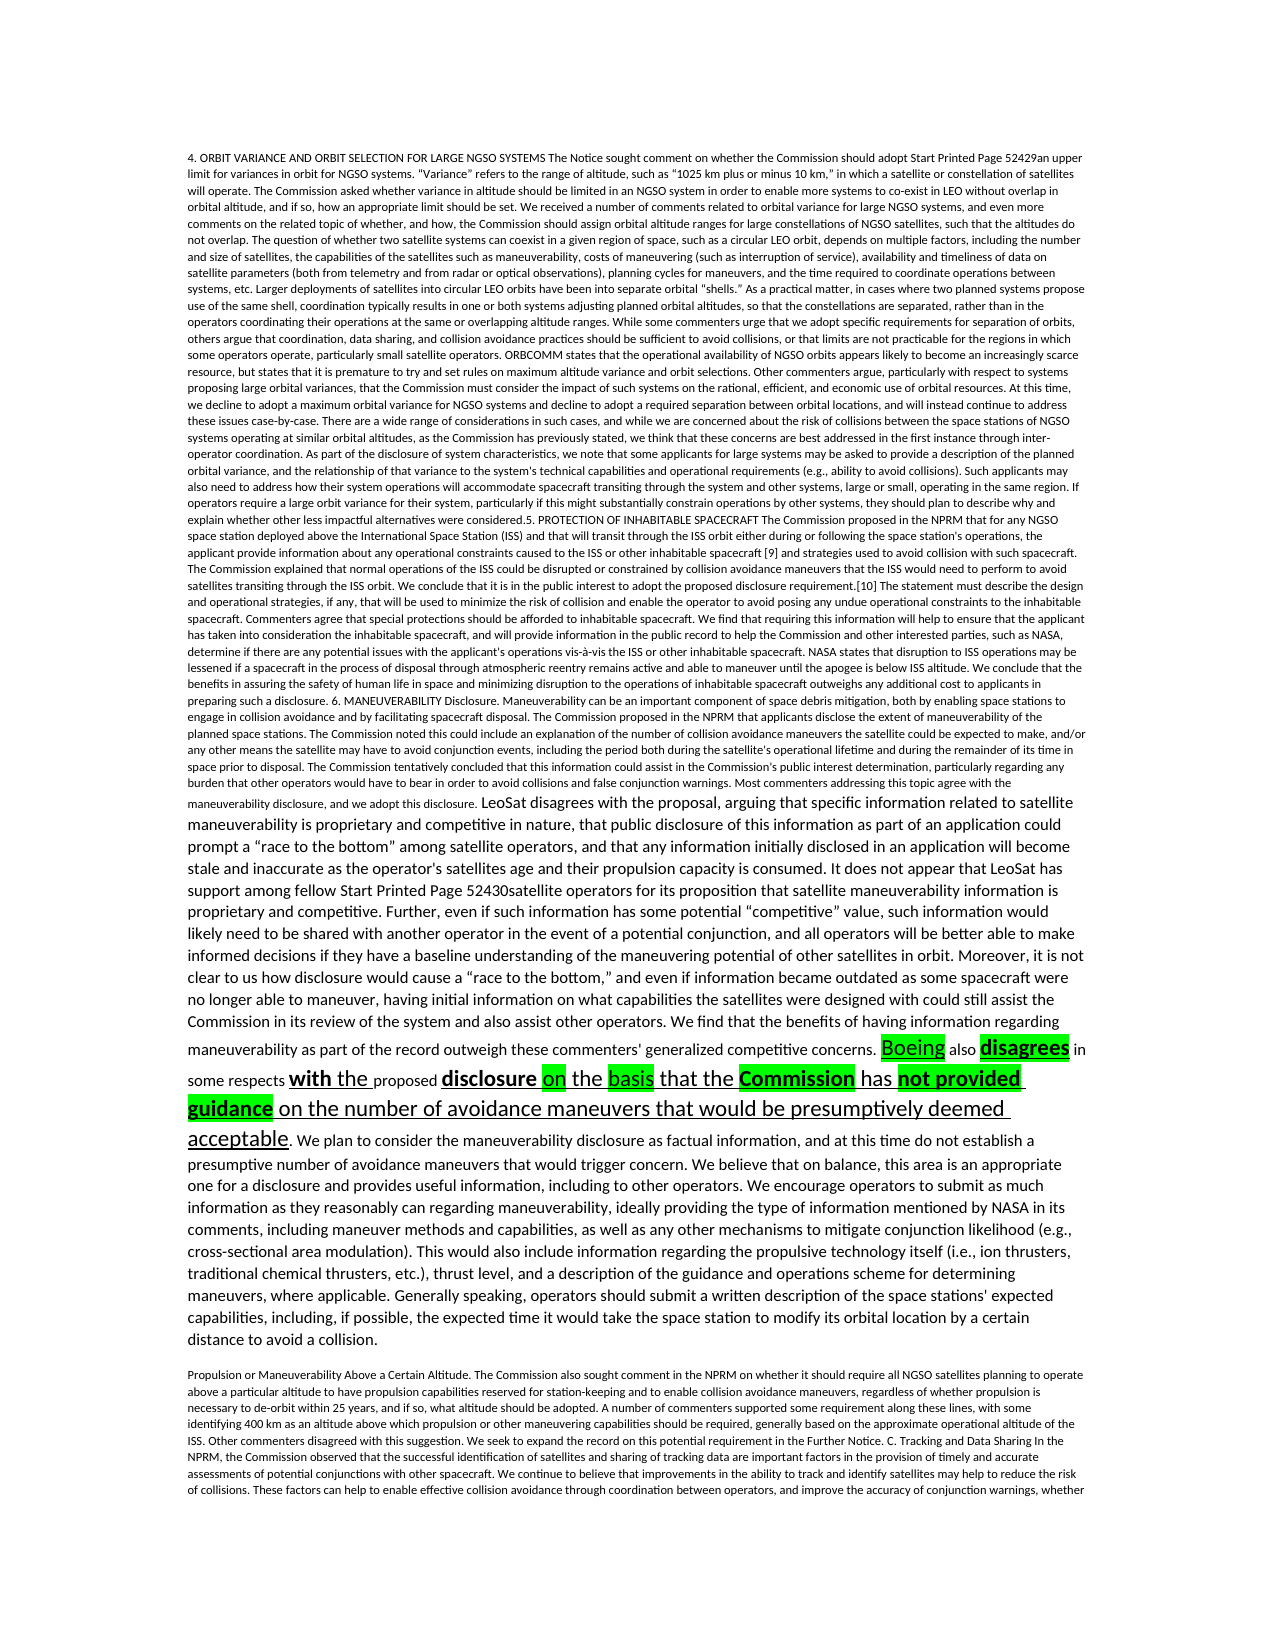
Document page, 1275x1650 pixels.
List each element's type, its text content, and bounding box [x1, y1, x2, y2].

text 4. ORBIT VARIANCE AND ORBIT SELECTION FOR LARGE NGSO SYSTEMS The Notice sought comment on whether the Commission should adopt Start Printed Page 52429an upper limit for variances in orbit for NGSO systems. “Variance” refers to the range of altitude, such as “1025 km plus or minus 10 km,” in which a satellite or constellation of satellites will operate. The Commission asked whether variance in altitude should be limited in an NGSO system in order to enable more systems to co-exist in LEO without overlap in orbital altitude, and if so, how an appropriate limit should be set. We received a number of comments related to orbital variance for large NGSO systems, and even more comments on the related topic of whether, and how, the Commission should assign orbital altitude ranges for large constellations of NGSO satellites, such that the altitudes do not overlap. The question of whether two satellite systems can coexist in a given region of space, such as a circular LEO orbit, depends on multiple factors, including the number and size of satellites, the capabilities of the satellites such as maneuverability, costs of maneuvering (such as interruption of service), availability and timeliness of data on satellite parameters (both from telemetry and from radar or optical observations), planning cycles for maneuvers, and the time required to coordinate operations between systems, etc. Larger deployments of satellites into circular LEO orbits have been into separate orbital “shells.” As a practical matter, in cases where two planned systems propose use of the same shell, coordination typically results in one or both systems adjusting planned orbital altitudes, so that the constellations are separated, rather than in the operators coordinating their operations at the same or overlapping altitude ranges. While some commenters urge that we adopt specific requirements for separation of orbits, others argue that coordination, data sharing, and collision avoidance practices should be sufficient to avoid collisions, or that limits are not practicable for the regions in which some operators operate, particularly small satellite operators. ORBCOMM states that the operational availability of NGSO orbits appears likely to become an increasingly scarce resource, but states that it is premature to try and set rules on maximum altitude variance and orbit selections. Other commenters argue, particularly with respect to systems proposing large orbital variances, that the Commission must consider the impact of such systems on the rational, efficient, and economic use of orbital resources. At this time, we decline to adopt a maximum orbital variance for NGSO systems and decline to adopt a required separation between orbital locations, and will instead continue to address these issues case-by-case. There are a wide range of considerations in such cases, and while we are concerned about the risk of collisions between the space stations of NGSO systems operating at similar orbital altitudes, as the Commission has previously stated, we think that these concerns are best addressed in the first instance through inter-operator coordination. As part of the disclosure of system characteristics, we note that some applicants for large systems may be asked to provide a description of the planned orbital variance, and the relationship of that variance to the system's technical capabilities and operational requirements (e.g., ability to avoid collisions). Such applicants may also need to address how their system operations will accommodate spacecraft transiting through the system and other systems, large or small, operating in the same region. If operators require a large orbit variance for their system, particularly if this might substantially constrain operations by other systems, they should plan to describe why and explain whether other less impactful alternatives were considered.5. PROTECTION OF INHABITABLE SPACECRAFT The Commission proposed in the NPRM that for any NGSO space station deployed above the International Space Station (ISS) and that will transit through the ISS orbit either during or following the space station's operations, the applicant provide information about any operational constraints caused to the ISS or other inhabitable spacecraft [9] and strategies used to avoid collision with such spacecraft. The Commission explained that normal operations of the ISS could be disrupted or constrained by collision avoidance maneuvers that the ISS would need to perform to avoid satellites transiting through the ISS orbit. We conclude that it is in the public interest to adopt the proposed disclosure requirement.[10] The statement must describe the design and operational strategies, if any, that will be used to minimize the risk of collision and enable the operator to avoid posing any undue operational constraints to the inhabitable spacecraft. Commenters agree that special protections should be afforded to inhabitable spacecraft. We find that requiring this information will help to ensure that the applicant has taken into consideration the inhabitable spacecraft, and will provide information in the public record to help the Commission and other interested parties, such as NASA, determine if there are any potential issues with the applicant's operations vis-à-vis the ISS or other inhabitable spacecraft. NASA states that disruption to ISS operations may be lessened if a spacecraft in the process of disposal through atmospheric reentry remains active and able to maneuver until the apogee is below ISS altitude. We conclude that the benefits in assuring the safety of human life in space and minimizing disruption to the operations of inhabitable spacecraft outweighs any additional cost to applicants in preparing such a disclosure. 6. MANEUVERABILITY Disclosure. Maneuverability can be an important component of space debris mitigation, both by enabling space stations to engage in collision avoidance and by facilitating spacecraft disposal. The Commission proposed in the NPRM that applicants disclose the extent of maneuverability of the planned space stations. The Commission noted this could include an explanation of the number of collision avoidance maneuvers the satellite could be expected to make, and/or any other means the satellite may have to avoid conjunction events, including the period both during the satellite's operational lifetime and during the remainder of its time in space prior to disposal. The Commission tentatively concluded that this information could assist in the Commission's public interest determination, particularly regarding any burden that other operators would have to bear in order to avoid collisions and false conjunction warnings. Most commenters addressing this topic agree with the maneuverability disclosure, and we adopt this disclosure. LeoSat disagrees with the proposal, arguing that specific information related to satellite maneuverability is proprietary and competitive in nature, that public disclosure of this information as part of an application could prompt a “race to the bottom” among satellite operators, and that any information initially disclosed in an application will become stale and inaccurate as the operator's satellites age and their propulsion capacity is consumed. It does not appear that LeoSat has support among fellow Start Printed Page 52430satellite operators for its proposition that satellite maneuverability information is proprietary and competitive. Further, even if such information has some potential “competitive” value, such information would likely need to be shared with another operator in the event of a potential conjunction, and all operators will be better able to make informed decisions if they have a baseline understanding of the maneuvering potential of other satellites in orbit. Moreover, it is not clear to us how disclosure would cause a “race to the bottom,” and even if information became outdated as some spacecraft were no longer able to maneuver, having initial information on what capabilities the satellites were designed with could still assist the Commission in its review of the system and also assist other operators. We find that the benefits of having information regarding maneuverability as part of the record outweigh these commenters' generalized competitive concerns. Boeing also disagrees in some respects with the proposed disclosure on the basis that the Commission has not provided guidance on the number of avoidance maneuvers that would be presumptively deemed acceptable. We plan to consider the maneuverability disclosure as factual information, and at this time do not establish a presumptive number of avoidance maneuvers that would trigger concern. We believe that on balance, this area is an appropriate one for a disclosure and provides useful information, including to other operators. We encourage operators to submit as much information as they reasonably can regarding maneuverability, ideally providing the type of information mentioned by NASA in its comments, including maneuver methods and capabilities, as well as any other mechanisms to mitigate conjunction likelihood (e.g., cross-sectional area modulation). This would also include information regarding the propulsive technology itself (i.e., ion thrusters, traditional chemical thrusters, etc.), thrust level, and a description of the guidance and operations scheme for determining maneuvers, where applicable. Generally speaking, operators should submit a written description of the space stations' expected capabilities, including, if possible, the expected time it would take the space station to modify its orbital location by a certain distance to avoid a collision. [187, 150, 1087, 1349]
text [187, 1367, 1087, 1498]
